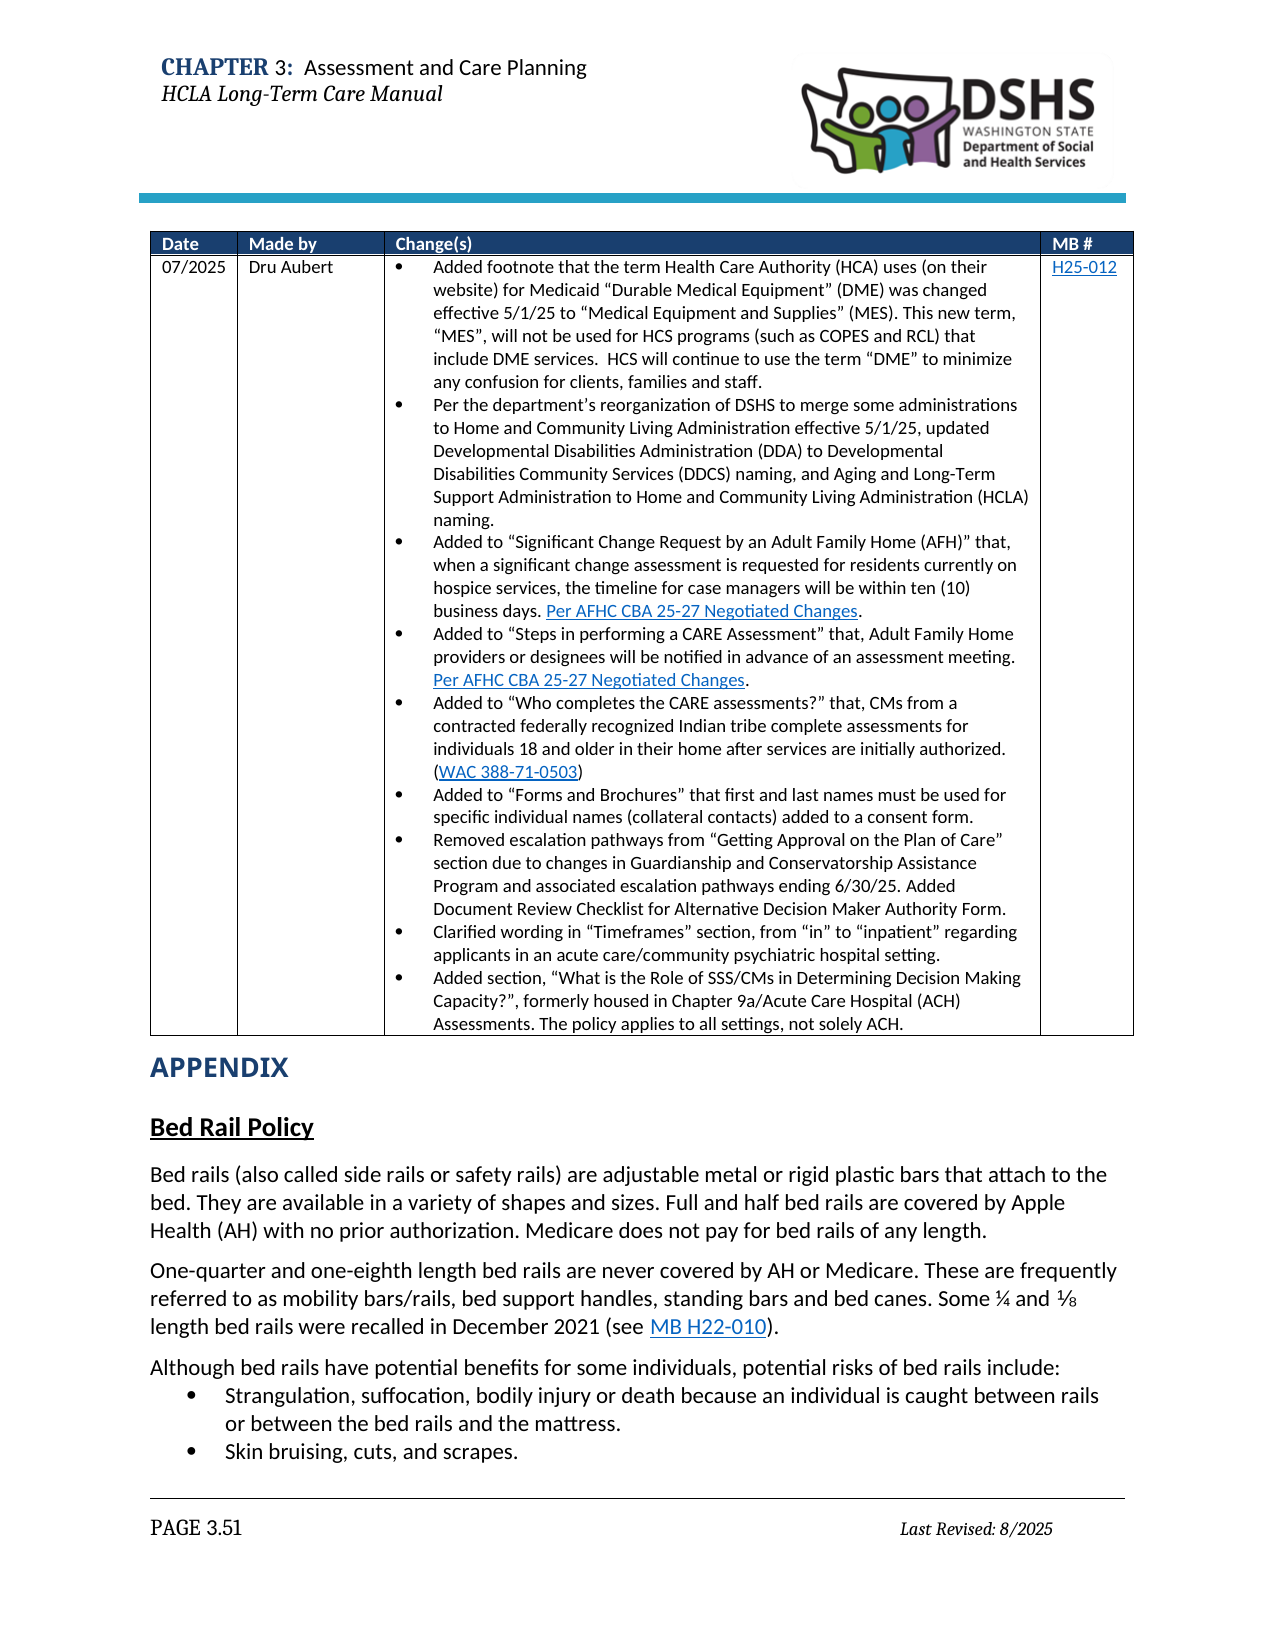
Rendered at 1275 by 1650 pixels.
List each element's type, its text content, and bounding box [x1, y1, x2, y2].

table_cell 07/2025 [151, 256, 237, 1035]
table_header Made by [238, 232, 384, 254]
text One-quarter and one-eighth length bed rails are never covered by AH or Medicare. These are frequently referred to as mobility bars/rails, bed support handles, standing bars and bed canes. Some ¼ and ⅛ length bed rails were recalled in December 2021 (see MB H22-010). [150, 1256, 1125, 1341]
text Bed rails (also called side rails or safety rails) are adjustable metal or rigid plastic bars that attach to the bed. They are available in a variety of shapes and sizes. Full and half bed rails are covered by Apple Health (AH) with no prior authorization. Medicare does not pay for bed rails of any length. [150, 1160, 1125, 1244]
list Strangulation, suffocation, bodily injury or death because an individual is caught between rails or between the bed rails and the mattress. [187, 1381, 1125, 1437]
list Skin bruising, cuts, and scrapes. [187, 1437, 1125, 1465]
table_cell H25-012 [1041, 256, 1133, 1035]
table_header Date [151, 232, 237, 254]
table_header MB # [1041, 232, 1133, 254]
table_cell Dru Aubert [238, 256, 384, 1035]
subtitle Bed Rail Policy [150, 1110, 1125, 1143]
picture [791, 52, 1115, 189]
subtitle Appendix [150, 1048, 1125, 1085]
table_header Change(s) [385, 232, 1040, 254]
text Although bed rails have potential benefits for some individuals, potential risks of bed rails include: [150, 1353, 1125, 1381]
table_cell Added footnote that the term Health Care Authority (HCA) uses (on their website) for Medicaid “Durable Medical Equipment” (DME) was changed effective 5/1/25 to “Medical Equipment and Supplies” (MES). This new term, “MES”, will not be used for HCS programs (such as COPES and RCL) that include DME services. HCS will continue to use the term “DME” to minimize any confusion for clients, families and staff. Per the department’s reorganization of DSHS to merge some administrations to Home and Community Living Administration effective 5/1/25, updated Developmental Disabilities Administration (DDA) to Developmental Disabilities Community Services (DDCS) naming, and Aging and Long-Term Support Administration to Home and Community Living Administration (HCLA) naming. Added to “Significant Change Request by an Adult Family Home (AFH)” that, when a significant change assessment is requested for residents currently on hospice services, the timeline for case managers will be within ten (10) business days. Per AFHC CBA 25-27 Negotiated Changes. Added to “Steps in performing a CARE Assessment” that, Adult Family Home providers or designees will be notified in advance of an assessment meeting. Per AFHC CBA 25-27 Negotiated Changes. Added to “Who completes the CARE assessments?” that, CMs from a contracted federally recognized Indian tribe complete assessments for individuals 18 and older in their home after services are initially authorized. (WAC 388-71-0503) Added to “Forms and Brochures” that first and last names must be used for specific individual names (collateral contacts) added to a consent form. Removed escalation pathways from “Getting Approval on the Plan of Care” section due to changes in Guardianship and Conservatorship Assistance Program and associated escalation pathways ending 6/30/25. Added Document Review Checklist for Alternative Decision Maker Authority Form. Clarified wording in “Timeframes” section, from “in” to “inpatient” regarding applicants in an acute care/community psychiatric hospital setting. Added section, “What is the Role of SSS/CMs in Determining Decision Making Capacity?”, formerly housed in Chapter 9a/Acute Care Hospital (ACH) Assessments. The policy applies to all settings, not solely ACH. [385, 256, 1040, 1035]
